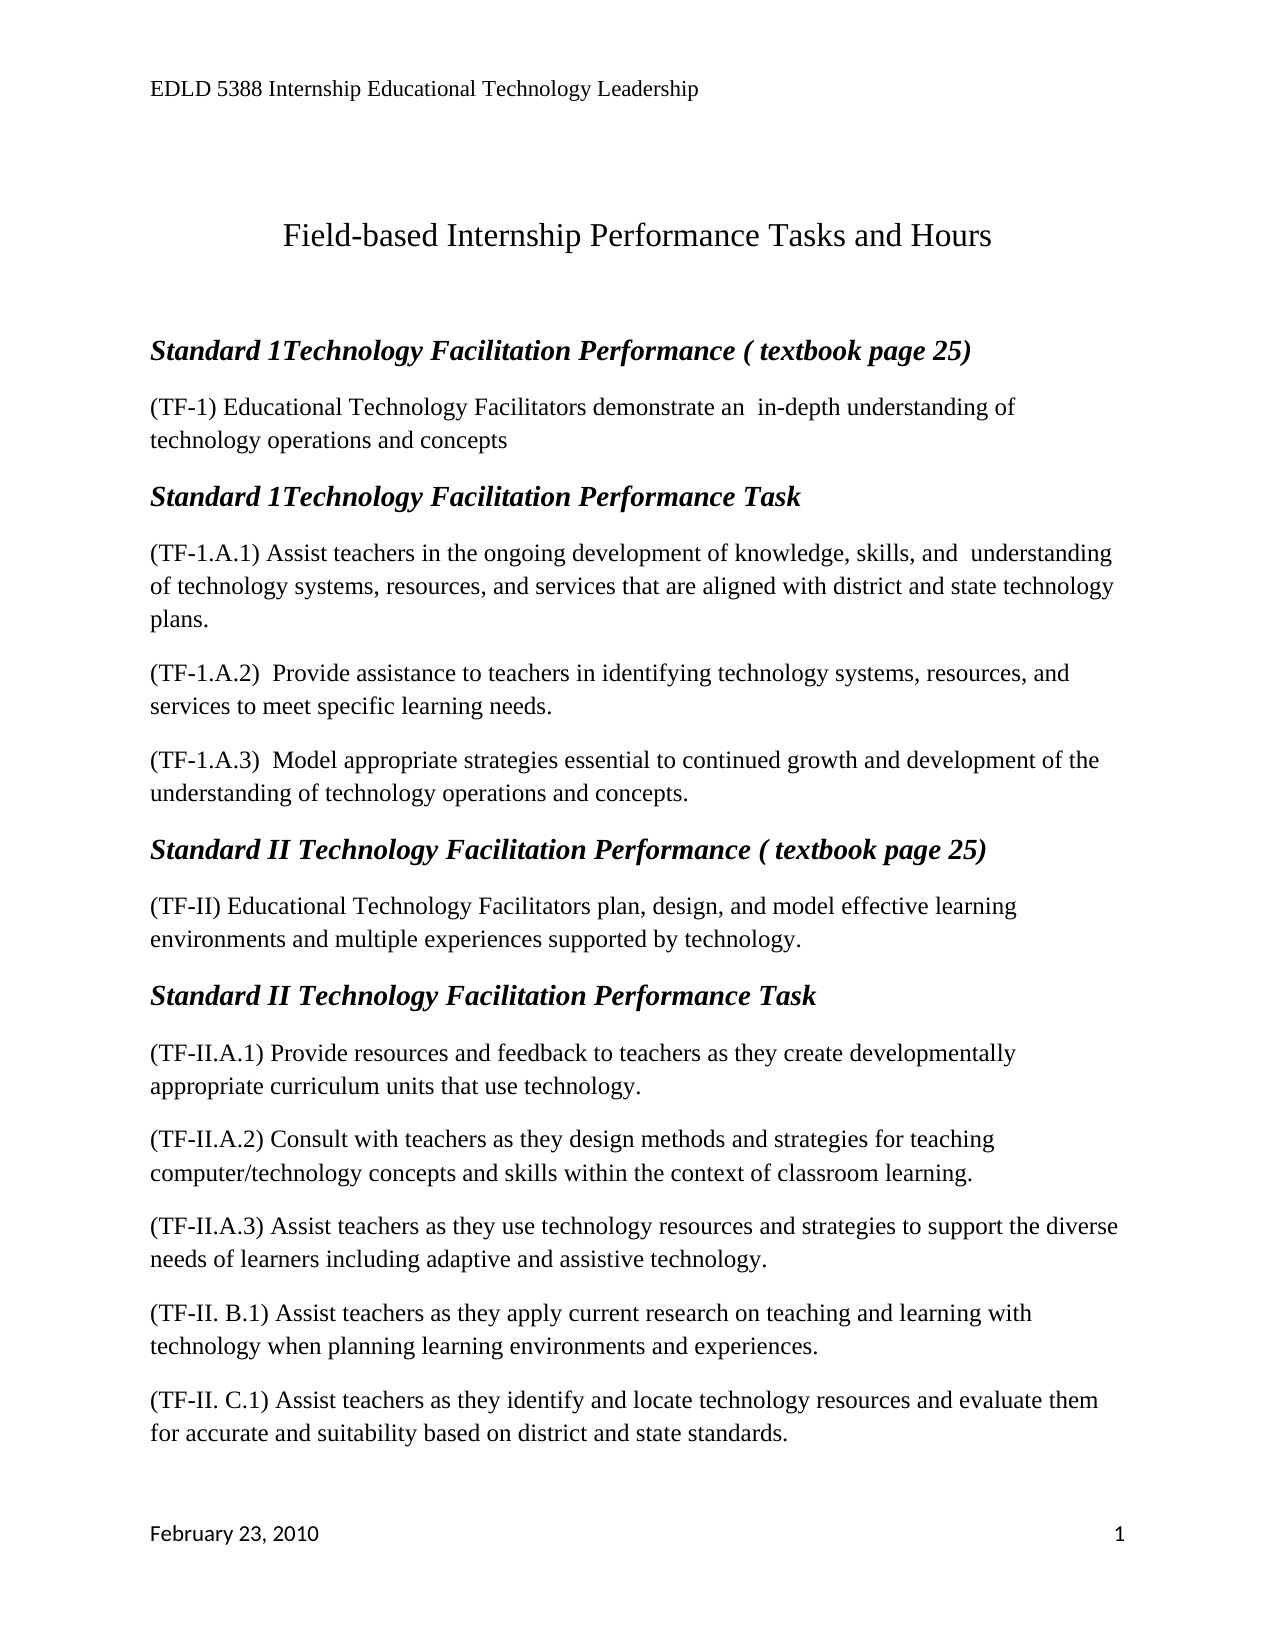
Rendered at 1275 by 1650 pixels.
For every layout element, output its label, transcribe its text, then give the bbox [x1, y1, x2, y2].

text Standard 1Technology Facilitation Performance Task [150, 479, 1125, 513]
text Standard II Technology Facilitation Performance ( textbook page 25) [150, 832, 1125, 866]
text (TF-II) Educational Technology Facilitators plan, design, and model effective learning environments and multiple experiences supported by technology. [150, 891, 1125, 953]
text (TF-1.A.2) Provide assistance to teachers in identifying technology systems, resources, and services to meet specific learning needs. [150, 658, 1125, 720]
text (TF-II.A.1) Provide resources and feedback to teachers as they create developmentally appropriate curriculum units that use technology. [150, 1038, 1125, 1099]
text (TF-1.A.1) Assist teachers in the ongoing development of knowledge, skills, and understanding of technology systems, resources, and services that are aligned with district and state technology plans. [150, 538, 1125, 633]
text (TF-1) Educational Technology Facilitators demonstrate an in-depth understanding of technology operations and concepts [150, 392, 1125, 454]
text (TF-II. B.1) Assist teachers as they apply current research on teaching and learning with technology when planning learning environments and experiences. [150, 1298, 1125, 1360]
text Standard 1Technology Facilitation Performance ( textbook page 25) [150, 333, 1125, 366]
text (TF-II.A.2) Consult with teachers as they design methods and strategies for teaching computer/technology concepts and skills within the context of classroom learning. [150, 1124, 1125, 1186]
text (TF-1.A.3) Model appropriate strategies essential to continued growth and development of the understanding of technology operations and concepts. [150, 745, 1125, 807]
text (TF-II.A.3) Assist teachers as they use technology resources and strategies to support the diverse needs of learners including adaptive and assistive technology. [150, 1211, 1125, 1273]
text Field-based Internship Performance Tasks and Hours [150, 215, 1125, 253]
text (TF-II. C.1) Assist teachers as they identify and locate technology resources and evaluate them for accurate and suitability based on district and state standards. [150, 1385, 1125, 1447]
text Standard II Technology Facilitation Performance Task [150, 978, 1125, 1012]
